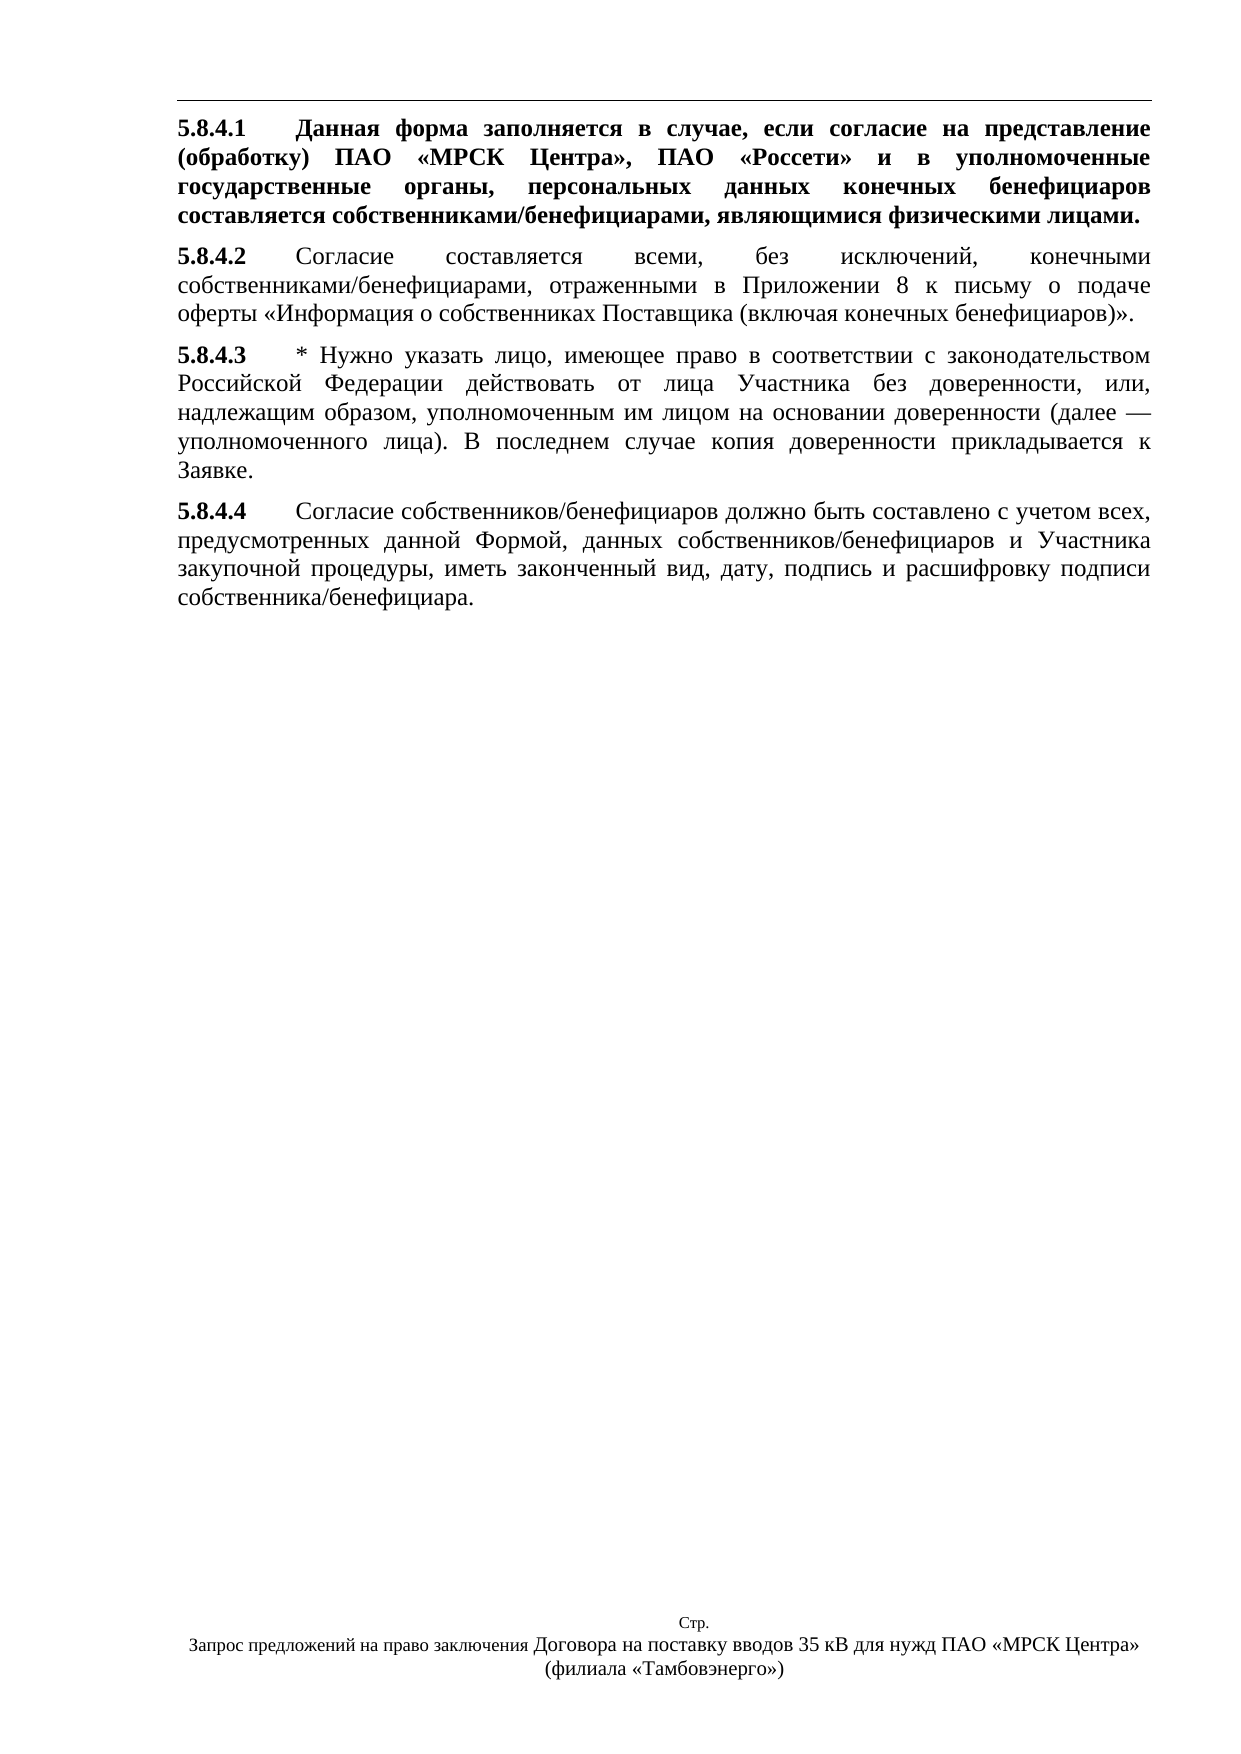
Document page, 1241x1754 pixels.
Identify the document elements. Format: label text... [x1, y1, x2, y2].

list Согласие собственников/бенефициаров должно быть составлено с учетом всех, предусмотренных данной Формой, данных собственников/бенефициаров и Участника закупочной процедуры, иметь законченный вид, дату, подпись и расшифровку подписи собственника/бенефициара. [177, 496, 1152, 611]
list Данная форма заполняется в случае, если согласие на представление (обработку) ПАО «МРСК Центра», ПАО «Россети» и в уполномоченные государственные органы, персональных данных конечных бенефициаров составляется собственниками/бенефициарами, являющимися физическими лицами. [177, 113, 1152, 228]
list Согласие составляется всеми, без исключений, конечными собственниками/бенефициарами, отраженными в Приложении 8 к письму о подаче оферты «Информация о собственниках Поставщика (включая конечных бенефициаров)». [177, 241, 1152, 327]
list * Нужно указать лицо, имеющее право в соответствии с законодательством Российской Федерации действовать от лица Участника без доверенности, или, надлежащим образом, уполномоченным им лицом на основании доверенности (далее — уполномоченного лица). В последнем случае копия доверенности прикладывается к Заявке. [177, 340, 1152, 483]
